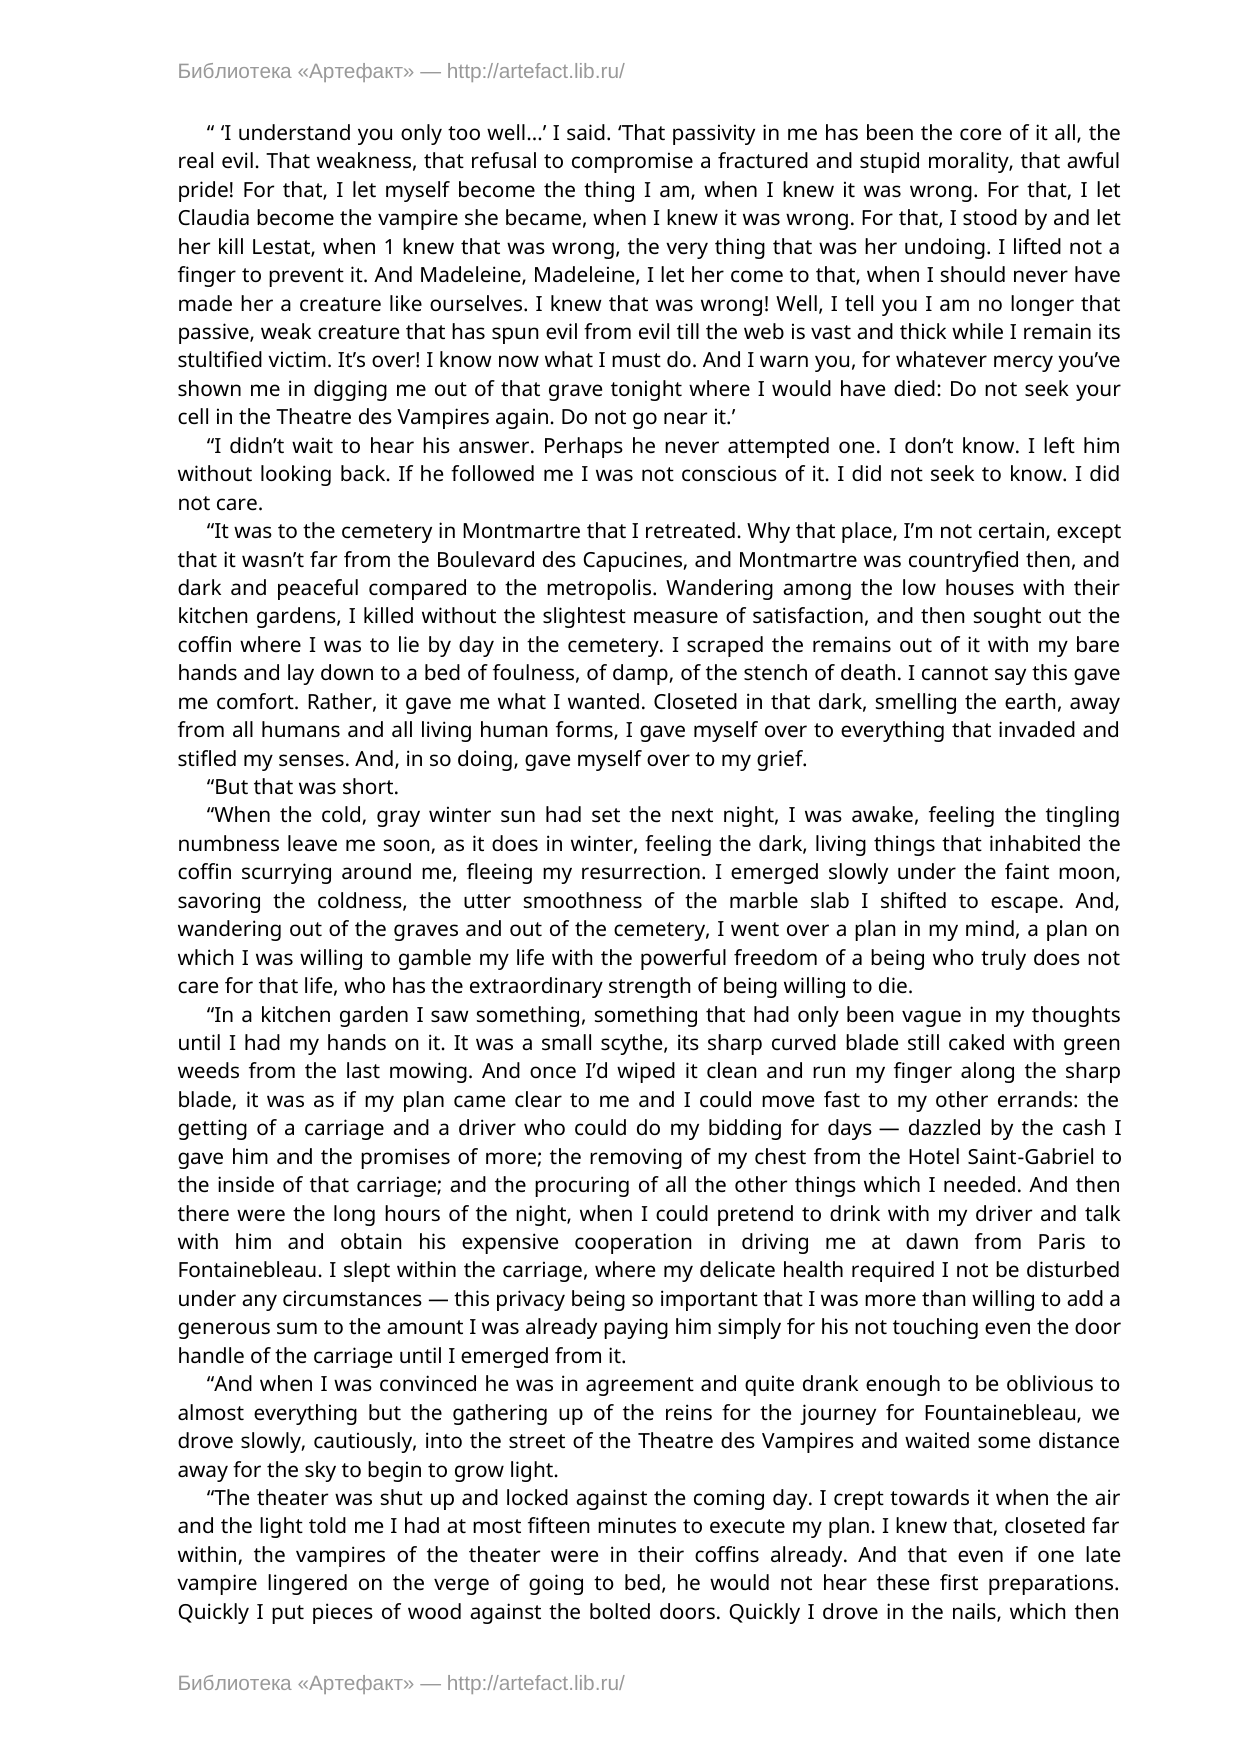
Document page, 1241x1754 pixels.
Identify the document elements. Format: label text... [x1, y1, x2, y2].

text “ ‘I understand you only too well…’ I said. ‘That passivity in me has been the core of it all, the real evil. That weakness, that refusal to compromise a fractured and stupid morality, that awful pride! For that, I let myself become the thing I am, when I knew it was wrong. For that, I let Claudia become the vampire she became, when I knew it was wrong. For that, I stood by and let her kill Lestat, when 1 knew that was wrong, the very thing that was her undoing. I lifted not a finger to prevent it. And Madeleine, Madeleine, I let her come to that, when I should never have made her a creature like ourselves. I knew that was wrong! Well, I tell you I am no longer that passive, weak creature that has spun evil from evil till the web is vast and thick while I remain its stultified victim. It’s over! I know now what I must do. And I warn you, for whatever mercy you’ve shown me in digging me out of that grave tonight where I would have died: Do not seek your cell in the Theatre des Vampires again. Do not go near it.’ [177, 118, 1122, 431]
text “But that was short. [177, 772, 1122, 801]
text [177, 1483, 1122, 1625]
text “In a kitchen garden I saw something, something that had only been vague in my thoughts until I had my hands on it. It was a small scythe, its sharp curved blade still caked with green weeds from the last mowing. And once I’d wiped it clean and run my finger along the sharp blade, it was as if my plan came clear to me and I could move fast to my other errands: the getting of a carriage and a driver who could do my bidding for days — dazzled by the cash I gave him and the promises of more; the removing of my chest from the Hotel Saint-Gabriel to the inside of that carriage; and the procuring of all the other things which I needed. And then there were the long hours of the night, when I could pretend to drink with my driver and talk with him and obtain his expensive cooperation in driving me at dawn from Paris to Fontainebleau. I slept within the carriage, where my delicate health required I not be disturbed under any circumstances — this privacy being so important that I was more than willing to add a generous sum to the amount I was already paying him simply for his not touching even the door handle of the carriage until I emerged from it. [177, 1000, 1122, 1369]
text “I didn’t wait to hear his answer. Perhaps he never attempted one. I don’t know. I left him without looking back. If he followed me I was not conscious of it. I did not seek to know. I did not care. [177, 431, 1122, 516]
text “It was to the cemetery in Montmartre that I retreated. Why that place, I’m not certain, except that it wasn’t far from the Boulevard des Capucines, and Montmartre was countryfied then, and dark and peaceful compared to the metropolis. Wandering among the low houses with their kitchen gardens, I killed without the slightest measure of satisfaction, and then sought out the coffin where I was to lie by day in the cemetery. I scraped the remains out of it with my bare hands and lay down to a bed of foulness, of damp, of the stench of death. I cannot say this gave me comfort. Rather, it gave me what I wanted. Closeted in that dark, smelling the earth, away from all humans and all living human forms, I gave myself over to everything that invaded and stifled my senses. And, in so doing, gave myself over to my grief. [177, 516, 1122, 772]
text “And when I was convinced he was in agreement and quite drank enough to be oblivious to almost everything but the gathering up of the reins for the journey for Fountainebleau, we drove slowly, cautiously, into the street of the Theatre des Vampires and waited some distance away for the sky to begin to grow light. [177, 1369, 1122, 1483]
text “When the cold, gray winter sun had set the next night, I was awake, feeling the tingling numbness leave me soon, as it does in winter, feeling the dark, living things that inhabited the coffin scurrying around me, fleeing my resurrection. I emerged slowly under the faint moon, savoring the coldness, the utter smoothness of the marble slab I shifted to escape. And, wandering out of the graves and out of the cemetery, I went over a plan in my mind, a plan on which I was willing to gamble my life with the powerful freedom of a being who truly does not care for that life, who has the extraordinary strength of being willing to die. [177, 801, 1122, 1000]
